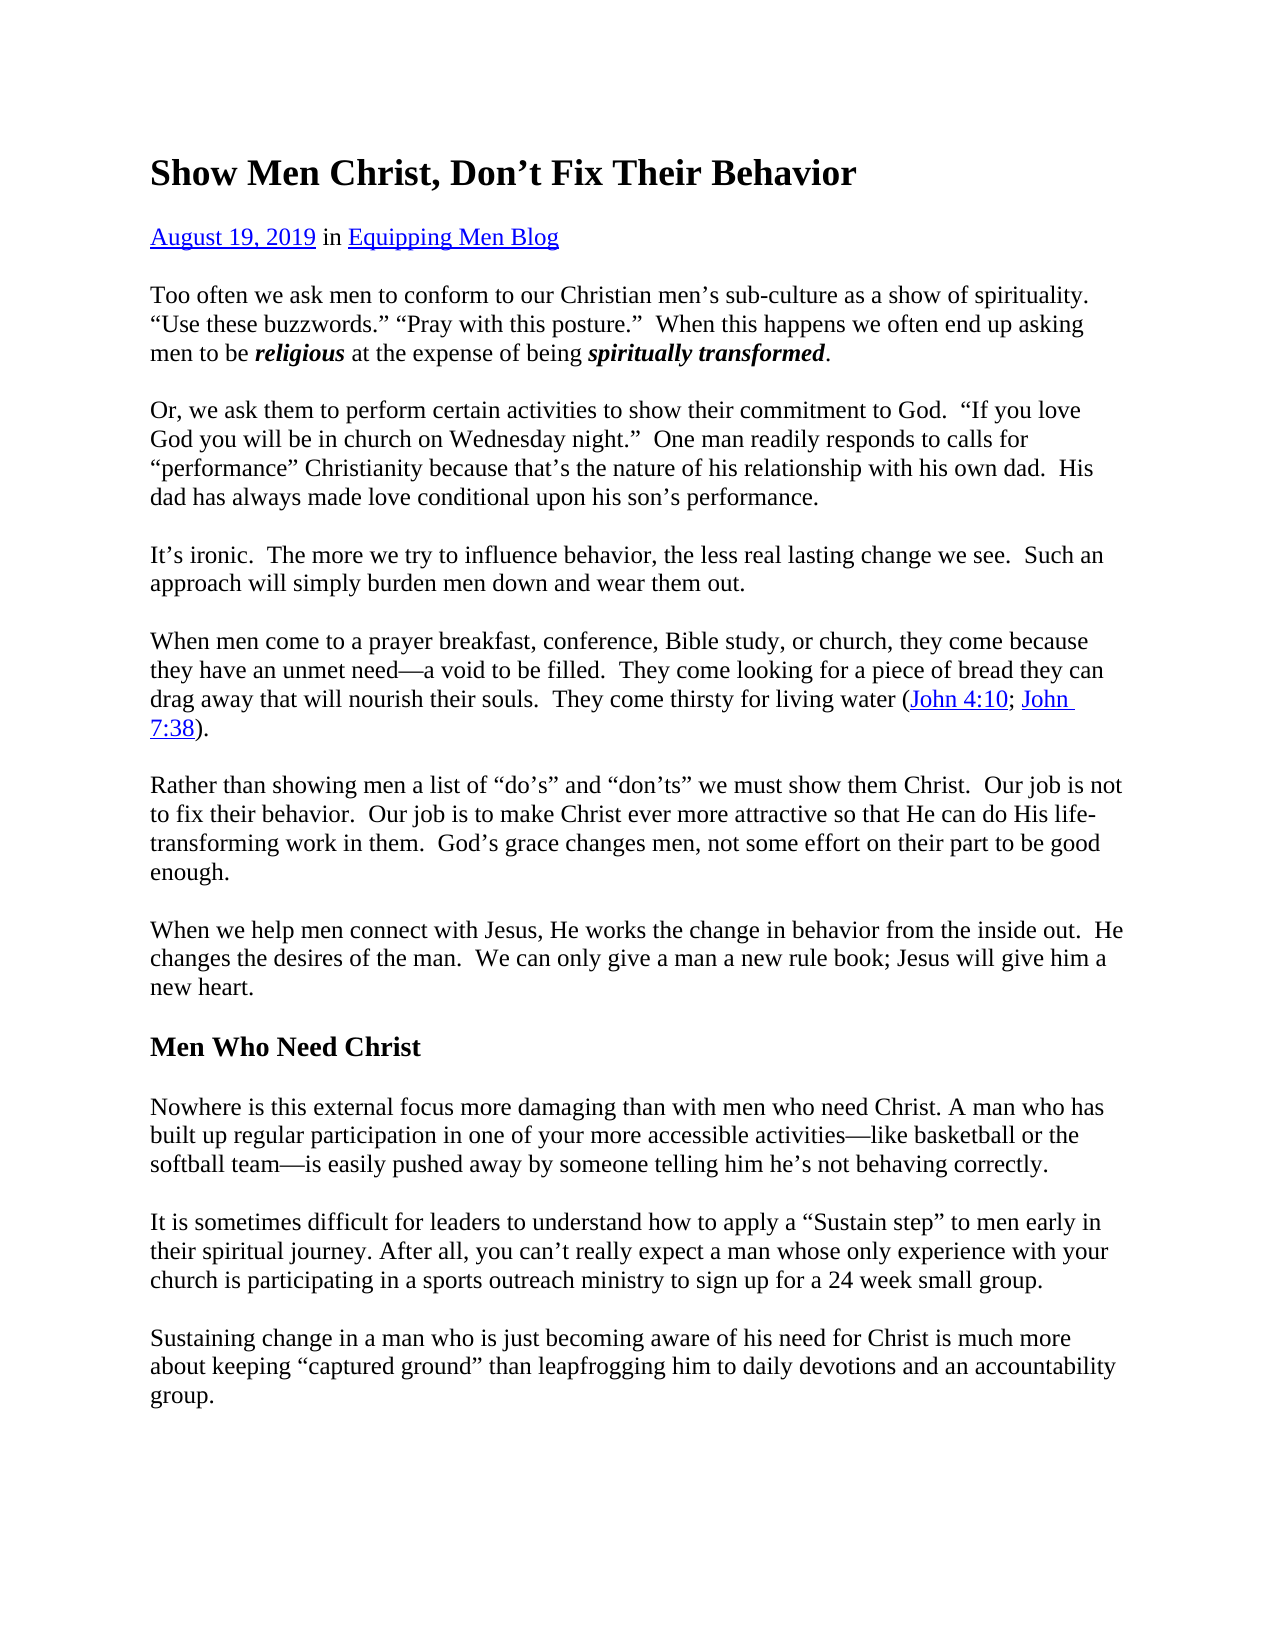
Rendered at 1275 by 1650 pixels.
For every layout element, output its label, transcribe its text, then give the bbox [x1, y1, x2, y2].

text Or, we ask them to perform certain activities to show their commitment to God. “If you love God you will be in church on Wednesday night.” One man readily responds to calls for “performance” Christianity because that’s the nature of his relationship with his own dad. His dad has always made love conditional upon his son’s performance. [150, 396, 1125, 511]
text Men Who Need Christ [150, 1030, 1125, 1063]
text Sustaining change in a man who is just becoming aware of his need for Christ is much more about keeping “captured ground” than leapfrogging him to daily devotions and an accountability group. [150, 1323, 1125, 1409]
text When we help men connect with Jesus, He works the change in behavior from the inside out. He changes the desires of the man. We can only give a man a new rule book; Jesus will give him a new heart. [150, 915, 1125, 1001]
text It is sometimes difficult for leaders to understand how to apply a “Sustain step” to men early in their spiritual journey. After all, you can’t really expect a man whose only experience with your church is participating in a sports outreach ministry to sign up for a 24 week small group. [150, 1207, 1125, 1293]
text When men come to a prayer breakfast, conference, Bible study, or church, they come because they have an unmet need—a void to be filled. They come looking for a piece of bread they can drag away that will nourish their souls. They come thirsty for living water (John 4:10; John 7:38). [150, 626, 1125, 741]
text Rather than showing men a list of “do’s” and “don’ts” we must show them Christ. Our job is not to fix their behavior. Our job is to make Christ ever more attractive so that He can do His life-transforming work in them. God’s grace changes men, not some effort on their part to be good enough. [150, 771, 1125, 886]
text Show Men Christ, Don’t Fix Their Behavior [150, 150, 1125, 193]
text Nowhere is this external focus more damaging than with men who need Christ. A man who has built up regular participation in one of your more accessible activities—like basketball or the softball team—is easily pushed away by someone telling him he’s not behaving correctly. [150, 1092, 1125, 1178]
text It’s ironic. The more we try to influence behavior, the less real lasting change we see. Such an approach will simply burden men down and wear them out. [150, 540, 1125, 597]
text Too often we ask men to conform to our Christian men’s sub-culture as a show of spirituality. “Use these buzzwords.” “Pray with this posture.” When this happens we often end up asking men to be religious at the expense of being spiritually transformed. [150, 280, 1125, 366]
text August 19, 2019 in Equipping Men Blog [150, 222, 1125, 251]
